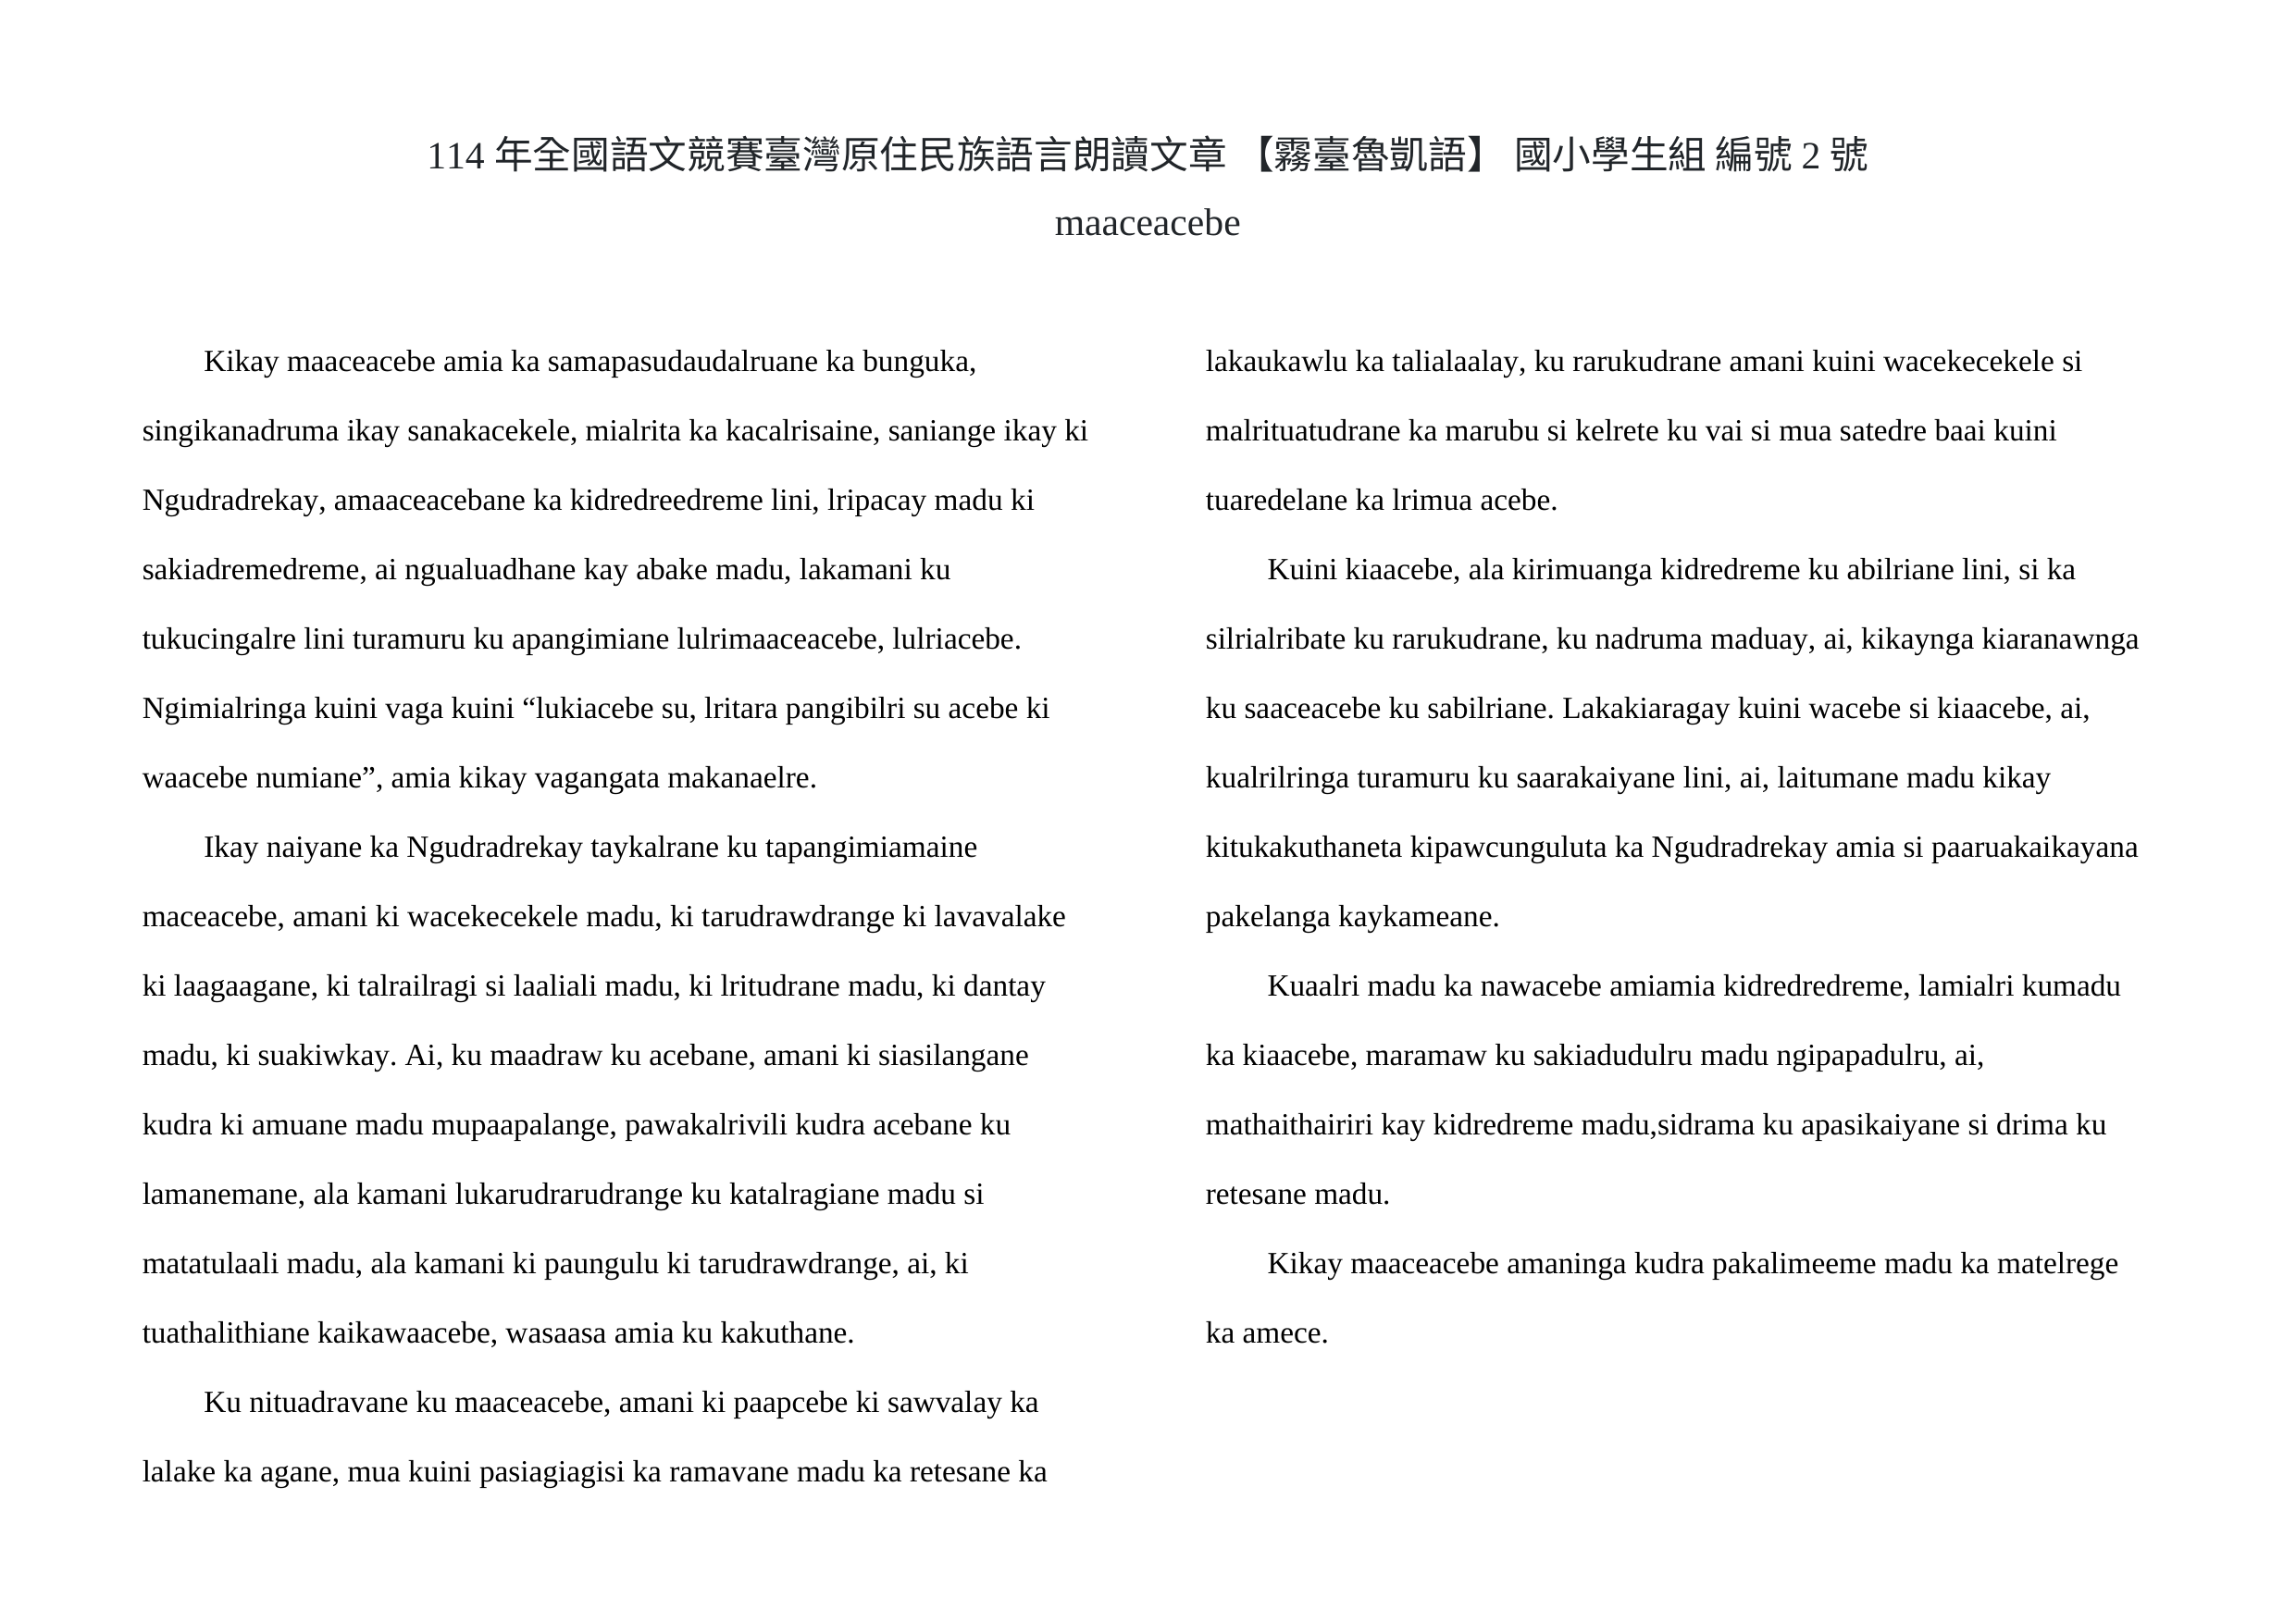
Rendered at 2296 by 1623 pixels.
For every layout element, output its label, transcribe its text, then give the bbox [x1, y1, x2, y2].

text Kuaalri madu ka nawacebe amiamia kidredredreme, lamialri kumadu ka kiaacebe, maramaw ku sakiadudulru madu ngipapadulru, ai, mathaithairiri kay kidredreme madu,sidrama ku apasikaiyane si drima ku retesane madu. [1206, 950, 2153, 1228]
text Ku nituadravane ku maaceacebe, amani ki paapcebe ki sawvalay ka lalake ka agane, mua kuini pasiagiagisi ka ramavane madu ka retesane ka lakaukawlu ka talialaalay, ku rarukudrane amani kuini wacekecekele si malrituatudrane ka marubu si kelrete ku vai si mua satedre baai kuini tuaredelane ka lrimua acebe. [142, 1367, 1090, 1505]
text Kuini kiaacebe, ala kirimuanga kidredreme ku abilriane lini, si ka silrialribate ku rarukudrane, ku nadruma maduay, ai, kikaynga kiaranawnga ku saaceacebe ku sabilriane. Lakakiaragay kuini wacebe si kiaacebe, ai, kualrilringa turamuru ku saarakaiyane lini, ai, laitumane madu kikay kitukakuthaneta kipawcunguluta ka Ngudradrekay amia si paaruakaikayana pakelanga kaykameane. [1206, 534, 2153, 950]
text Ku nituadravane ku maaceacebe, amani ki paapcebe ki sawvalay ka lalake ka agane, mua kuini pasiagiagisi ka ramavane madu ka retesane ka lakaukawlu ka talialaalay, ku rarukudrane amani kuini wacekecekele si malrituatudrane ka marubu si kelrete ku vai si mua satedre baai kuini tuaredelane ka lrimua acebe. [1206, 326, 2153, 534]
text 114 年全國語文競賽臺灣原住民族語言朗讀文章 【霧臺魯凱語】 國小學生組 編號 2 號 [142, 118, 2153, 187]
text Kikay maaceacebe amaninga kudra pakalimeeme madu ka matelrege ka amece. [1206, 1228, 2153, 1367]
text Ikay naiyane ka Ngudradrekay taykalrane ku tapangimiamaine maceacebe, amani ki wacekecekele madu, ki tarudrawdrange ki lavavalake ki laagaagane, ki talrailragi si laaliali madu, ki lritudrane madu, ki dantay madu, ki suakiwkay. Ai, ku maadraw ku acebane, amani ki siasilangane kudra ki amuane madu mupaapalange, pawakalrivili kudra acebane ku lamanemane, ala kamani lukarudrarudrange ku katalragiane madu si matatulaali madu, ala kamani ki paungulu ki tarudrawdrange, ai, ki tuathalithiane kaikawaacebe, wasaasa amia ku kakuthane. [142, 812, 1090, 1367]
text maaceacebe [142, 187, 2153, 256]
text Kikay maaceacebe amia ka samapasudaudalruane ka bunguka, singikanadruma ikay sanakacekele, mialrita ka kacalrisaine, saniange ikay ki Ngudradrekay, amaaceacebane ka kidredreedreme lini, lripacay madu ki sakiadremedreme, ai ngualuadhane kay abake madu, lakamani ku tukucingalre lini turamuru ku apangimiane lulrimaaceacebe, lulriacebe. Ngimialringa kuini vaga kuini “lukiacebe su, lritara pangibilri su acebe ki waacebe numiane”, amia kikay vagangata makanaelre. [142, 326, 1090, 812]
